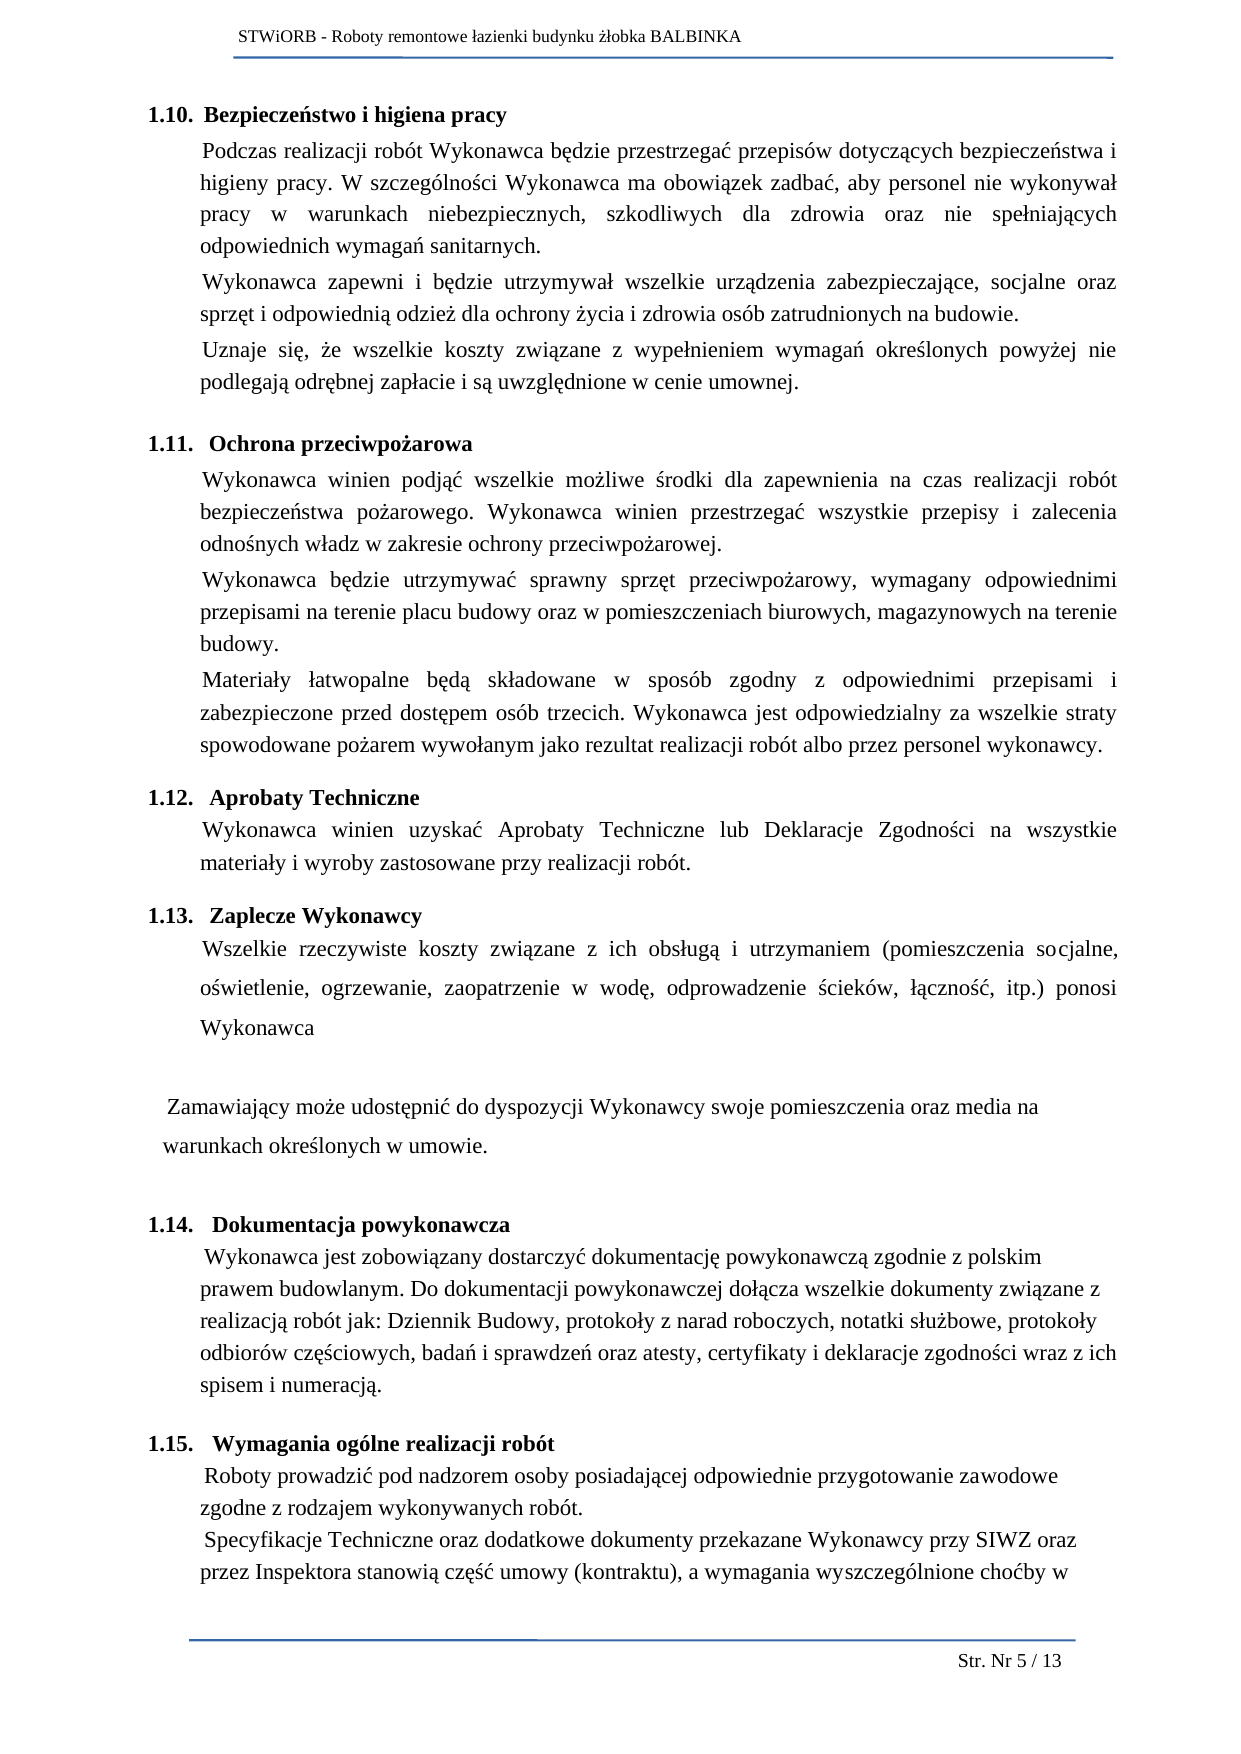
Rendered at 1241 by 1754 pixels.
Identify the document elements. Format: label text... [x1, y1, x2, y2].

text Podczas realizacji robót Wykonawca będzie przestrzegać przepisów dotyczących bezpieczeństwa i higieny pracy. W szczególności Wykonawca ma obowiązek zadbać, aby personel nie wykonywał pracy w warunkach niebezpiecznych, szkodliwych dla zdrowia oraz nie spełniających odpowiednich wymagań sanitarnych. [200, 137, 1118, 259]
text Wykonawca jest zobowiązany dostarczyć dokumentację powykonawczą zgodnie z polskim prawem budowlanym. Do dokumentacji powykonawczej dołącza wszelkie dokumenty związane z realizacją robót jak: Dziennik Budowy, protokoły z narad roboczych, notatki służbowe, protokoły odbiorów częściowych, badań i sprawdzeń oraz atesty, certyfikaty i deklaracje zgodności wraz z ich spisem i numeracją. [200, 1243, 1118, 1397]
text Uznaje się, że wszelkie koszty związane z wypełnieniem wymagań określonych powyżej nie podlegają odrębnej zapłacie i są uwzględnione w cenie umownej. [200, 336, 1118, 395]
text Wykonawca winien podjąć wszelkie możliwe środki dla zapewnienia na czas realizacji robót bezpieczeństwa pożarowego. Wykonawca winien przestrzegać wszystkie przepisy i zalecenia odnośnych władz w zakresie ochrony przeciwpożarowej. [200, 466, 1118, 556]
list Zaplecze Wykonawcy [148, 902, 1118, 929]
list Bezpieczeństwo i higiena pracy [148, 101, 1118, 127]
text Wykonawca zapewni i będzie utrzymywał wszelkie urządzenia zabezpieczające, socjalne oraz sprzęt i odpowiednią odzież dla ochrony życia i zdrowia osób zatrudnionych na budowie. [200, 268, 1118, 327]
list Aprobaty Techniczne [148, 784, 1118, 810]
text Roboty prowadzić pod nadzorem osoby posiadającej odpowiednie przygotowanie zawodowe zgodne z rodzajem wykonywanych robót. [200, 1462, 1118, 1520]
text Wykonawca będzie utrzymywać sprawny sprzęt przeciwpożarowy, wymagany odpowiednimi przepisami na terenie placu budowy oraz w pomieszczeniach biurowych, magazynowych na terenie budowy. [200, 566, 1118, 657]
text Wszelkie rzeczywiste koszty związane z ich obsługą i utrzymaniem (pomieszczenia socjalne, oświetlenie, ogrzewanie, zaopatrzenie w wodę, odprowadzenie ścieków, łączność, itp.) ponosi Wykonawca [200, 935, 1118, 1040]
text Zamawiający może udostępnić do dyspozycji Wykonawcy swoje pomieszczenia oraz media na warunkach określonych w umowie. [162, 1093, 1118, 1159]
text Materiały łatwopalne będą składowane w sposób zgodny z odpowiednimi przepisami i zabezpieczone przed dostępem osób trzecich. Wykonawca jest odpowiedzialny za wszelkie straty spowodowane pożarem wywołanym jako rezultat realizacji robót albo przez personel wykonawcy. [200, 667, 1118, 757]
list Ochrona przeciwpożarowa [148, 430, 1118, 456]
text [200, 1526, 1118, 1584]
list Wymagania ogólne realizacji robót [148, 1430, 1118, 1456]
text Wykonawca winien uzyskać Aprobaty Techniczne lub Deklaracje Zgodności na wszystkie materiały i wyroby zastosowane przy realizacji robót. [200, 816, 1118, 875]
list Dokumentacja powykonawcza [148, 1211, 1118, 1238]
